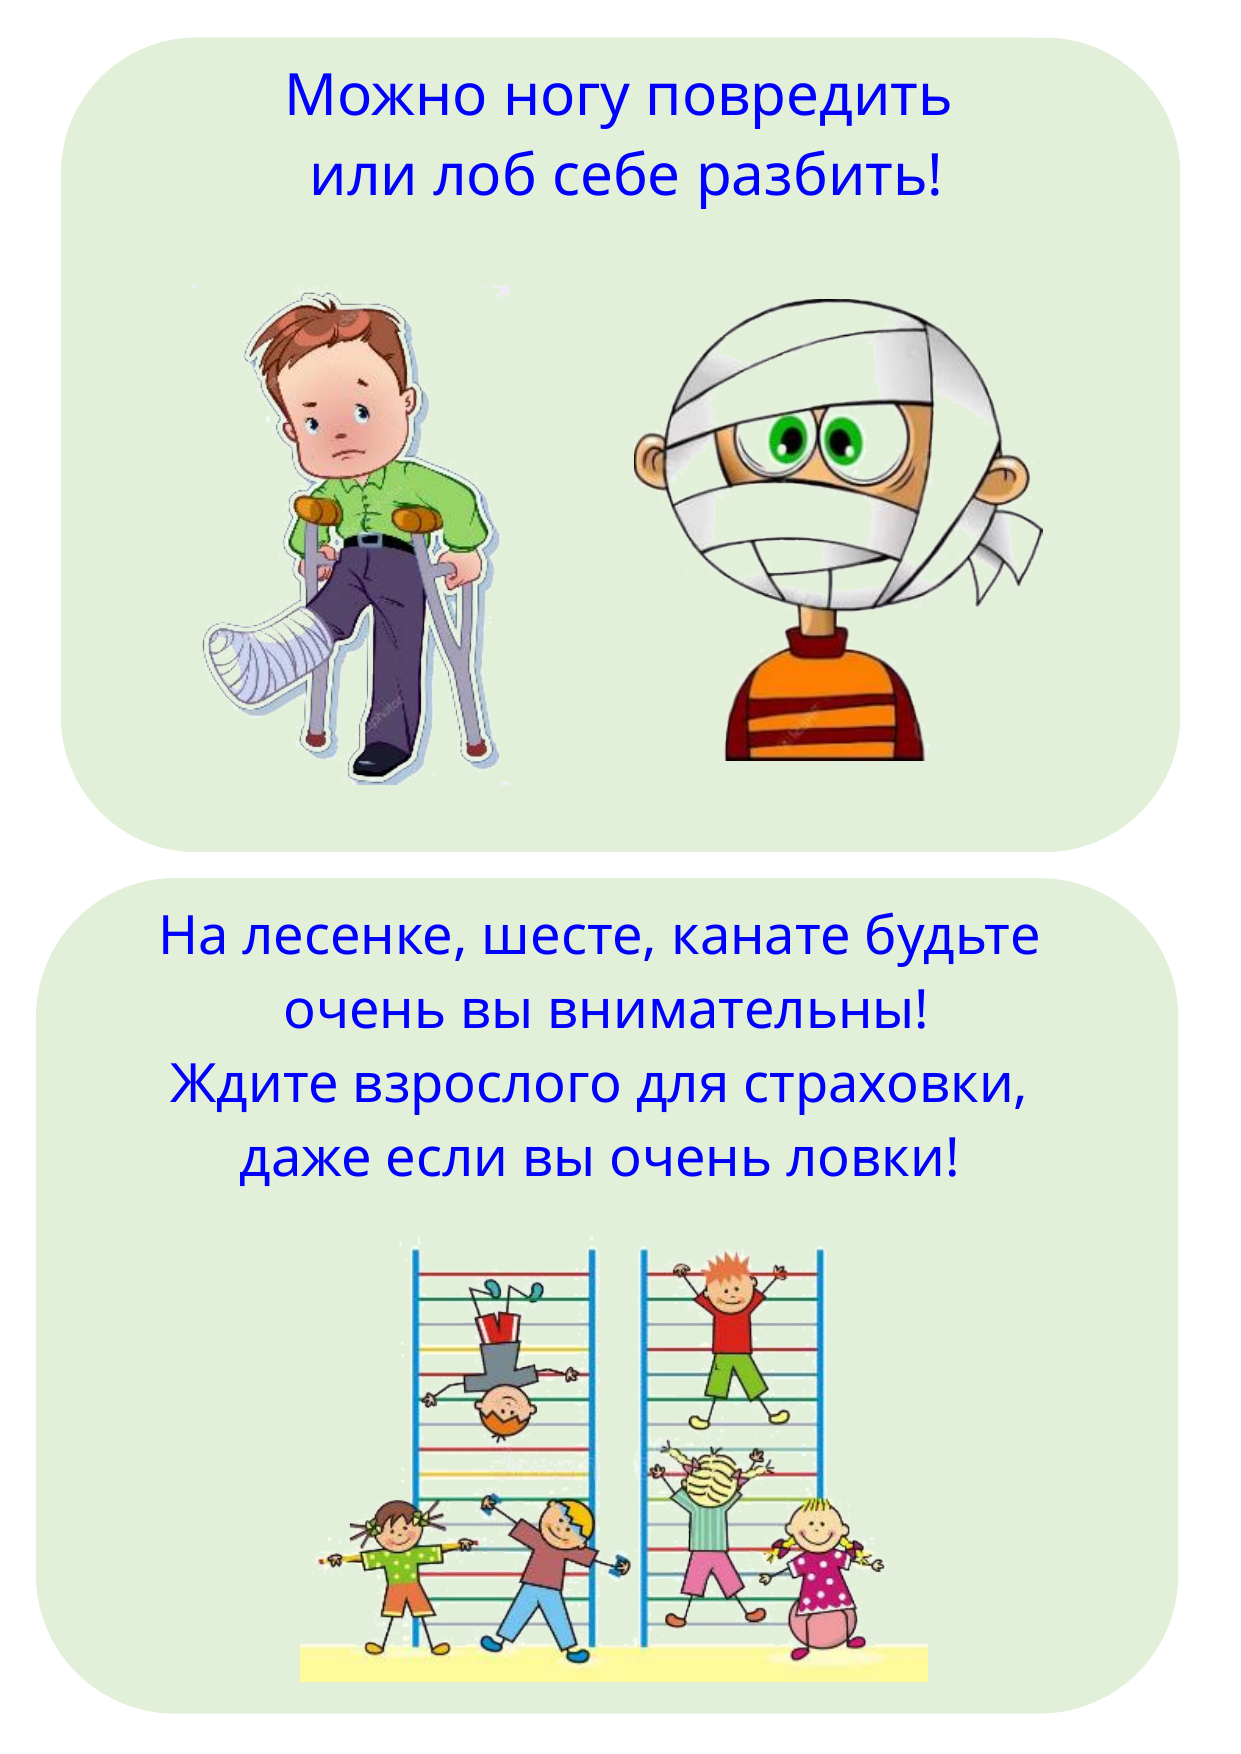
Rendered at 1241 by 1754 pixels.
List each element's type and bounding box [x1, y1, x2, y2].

picture [192, 285, 509, 785]
picture [634, 299, 1043, 761]
picture [300, 1237, 928, 1682]
